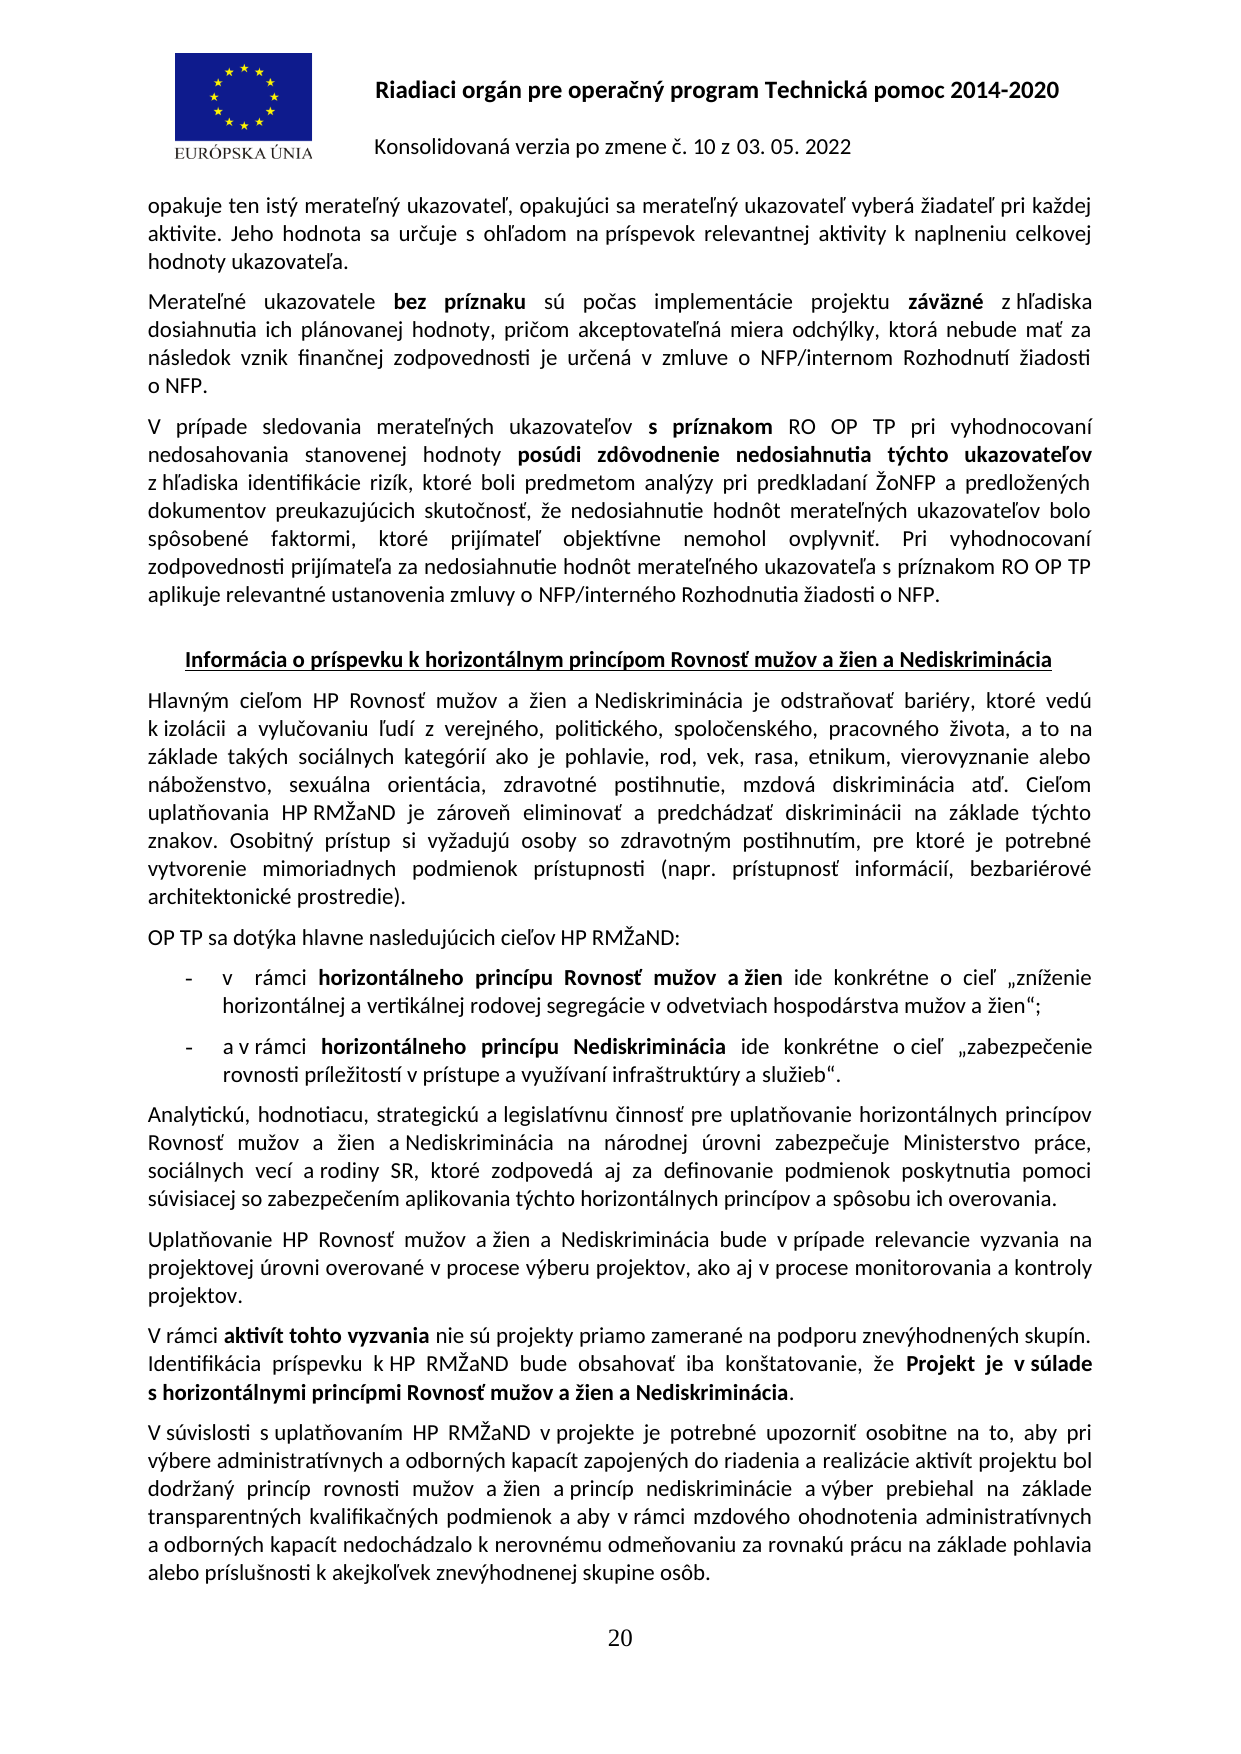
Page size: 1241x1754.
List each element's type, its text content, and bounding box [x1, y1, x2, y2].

text Informácia o príspevku k horizontálnym princípom Rovnosť mužov a žien a Nediskriminácia [148, 646, 1093, 674]
text Analytickú, hodnotiacu, strategickú a legislatívnu činnosť pre uplatňovanie horizontálnych princípov Rovnosť mužov a žien a Nediskriminácia na národnej úrovni zabezpečuje Ministerstvo práce, sociálnych vecí a rodiny SR, ktoré zodpovedá aj za definovanie podmienok poskytnutia pomoci súvisiacej so zabezpečením aplikovania týchto horizontálnych princípov a spôsobu ich overovania. [148, 1100, 1093, 1212]
text V rámci aktivít tohto vyzvania nie sú projekty priamo zamerané na podporu znevýhodnených skupín. Identifikácia príspevku k HP RMŽaND bude obsahovať iba konštatovanie, že Projekt je v súlade s horizontálnymi princípmi Rovnosť mužov a žien a Nediskriminácia. [148, 1322, 1093, 1406]
text V súvislosti s uplatňovaním HP RMŽaND v projekte je potrebné upozorniť osobitne na to, aby pri výbere administratívnych a odborných kapacít zapojených do riadenia a realizácie aktivít projektu bol dodržaný princíp rovnosti mužov a žien a princíp nediskriminácie a výber prebiehal na základe transparentných kvalifikačných podmienok a aby v rámci mzdového ohodnotenia administratívnych a odborných kapacít nedochádzalo k nerovnému odmeňovaniu za rovnakú prácu na základe pohlavia alebo príslušnosti k akejkoľvek znevýhodnenej skupine osôb. [148, 1418, 1093, 1586]
text OP TP sa dotýka hlavne nasledujúcich cieľov HP RMŽaND: [148, 923, 1093, 951]
text Hlavným cieľom HP Rovnosť mužov a žien a Nediskriminácia je odstraňovať bariéry, ktoré vedú k izolácii a vylučovaniu ľudí z verejného, politického, spoločenského, pracovného života, a to na základe takých sociálnych kategórií ako je pohlavie, rod, vek, rasa, etnikum, vierovyznanie alebo náboženstvo, sexuálna orientácia, zdravotné postihnutie, mzdová diskriminácia atď. Cieľom uplatňovania HP RMŽaND je zároveň eliminovať a predchádzať diskriminácii na základe týchto znakov. Osobitný prístup si vyžadujú osoby so zdravotným postihnutím, pre ktoré je potrebné vytvorenie mimoriadnych podmienok prístupnosti (napr. prístupnosť informácií, bezbariérové architektonické prostredie). [148, 686, 1093, 910]
text Merateľné ukazovatele bez príznaku sú počas implementácie projektu záväzné z hľadiska dosiahnutia ich plánovanej hodnoty, pričom akceptovateľná miera odchýlky, ktorá nebude mať za následok vznik finančnej zodpovednosti je určená v zmluve o NFP/internom Rozhodnutí žiadosti o NFP. [148, 287, 1093, 399]
text Uplatňovanie HP Rovnosť mužov a žien a Nediskriminácia bude v prípade relevancie vyzvania na projektovej úrovni overované v procese výberu projektov, ako aj v procese monitorovania a kontroly projektov. [148, 1225, 1093, 1309]
picture [174, 53, 313, 159]
list a v rámci horizontálneho princípu Nediskriminácia ide konkrétne o cieľ „zabezpečenie rovnosti príležitostí v prístupe a využívaní infraštruktúry a služieb“. [185, 1032, 1093, 1088]
text V prípade sledovania merateľných ukazovateľov s príznakom RO OP TP pri vyhodnocovaní nedosahovania stanovenej hodnoty posúdi zdôvodnenie nedosiahnutia týchto ukazovateľov z hľadiska identifikácie rizík, ktoré boli predmetom analýzy pri predkladaní ŽoNFP a predložených dokumentov preukazujúcich skutočnosť, že nedosiahnutie hodnôt merateľných ukazovateľov bolo spôsobené faktormi, ktoré prijímateľ objektívne nemohol ovplyvniť. Pri vyhodnocovaní zodpovednosti prijímateľa za nedosiahnutie hodnôt merateľného ukazovateľa s príznakom RO OP TP aplikuje relevantné ustanovenia zmluvy o NFP/interného Rozhodnutia žiadosti o NFP. [148, 412, 1093, 608]
list v rámci horizontálneho princípu Rovnosť mužov a žien ide konkrétne o cieľ „zníženie horizontálnej a vertikálnej rodovej segregácie v odvetviach hospodárstva mužov a žien“; [185, 963, 1093, 1019]
